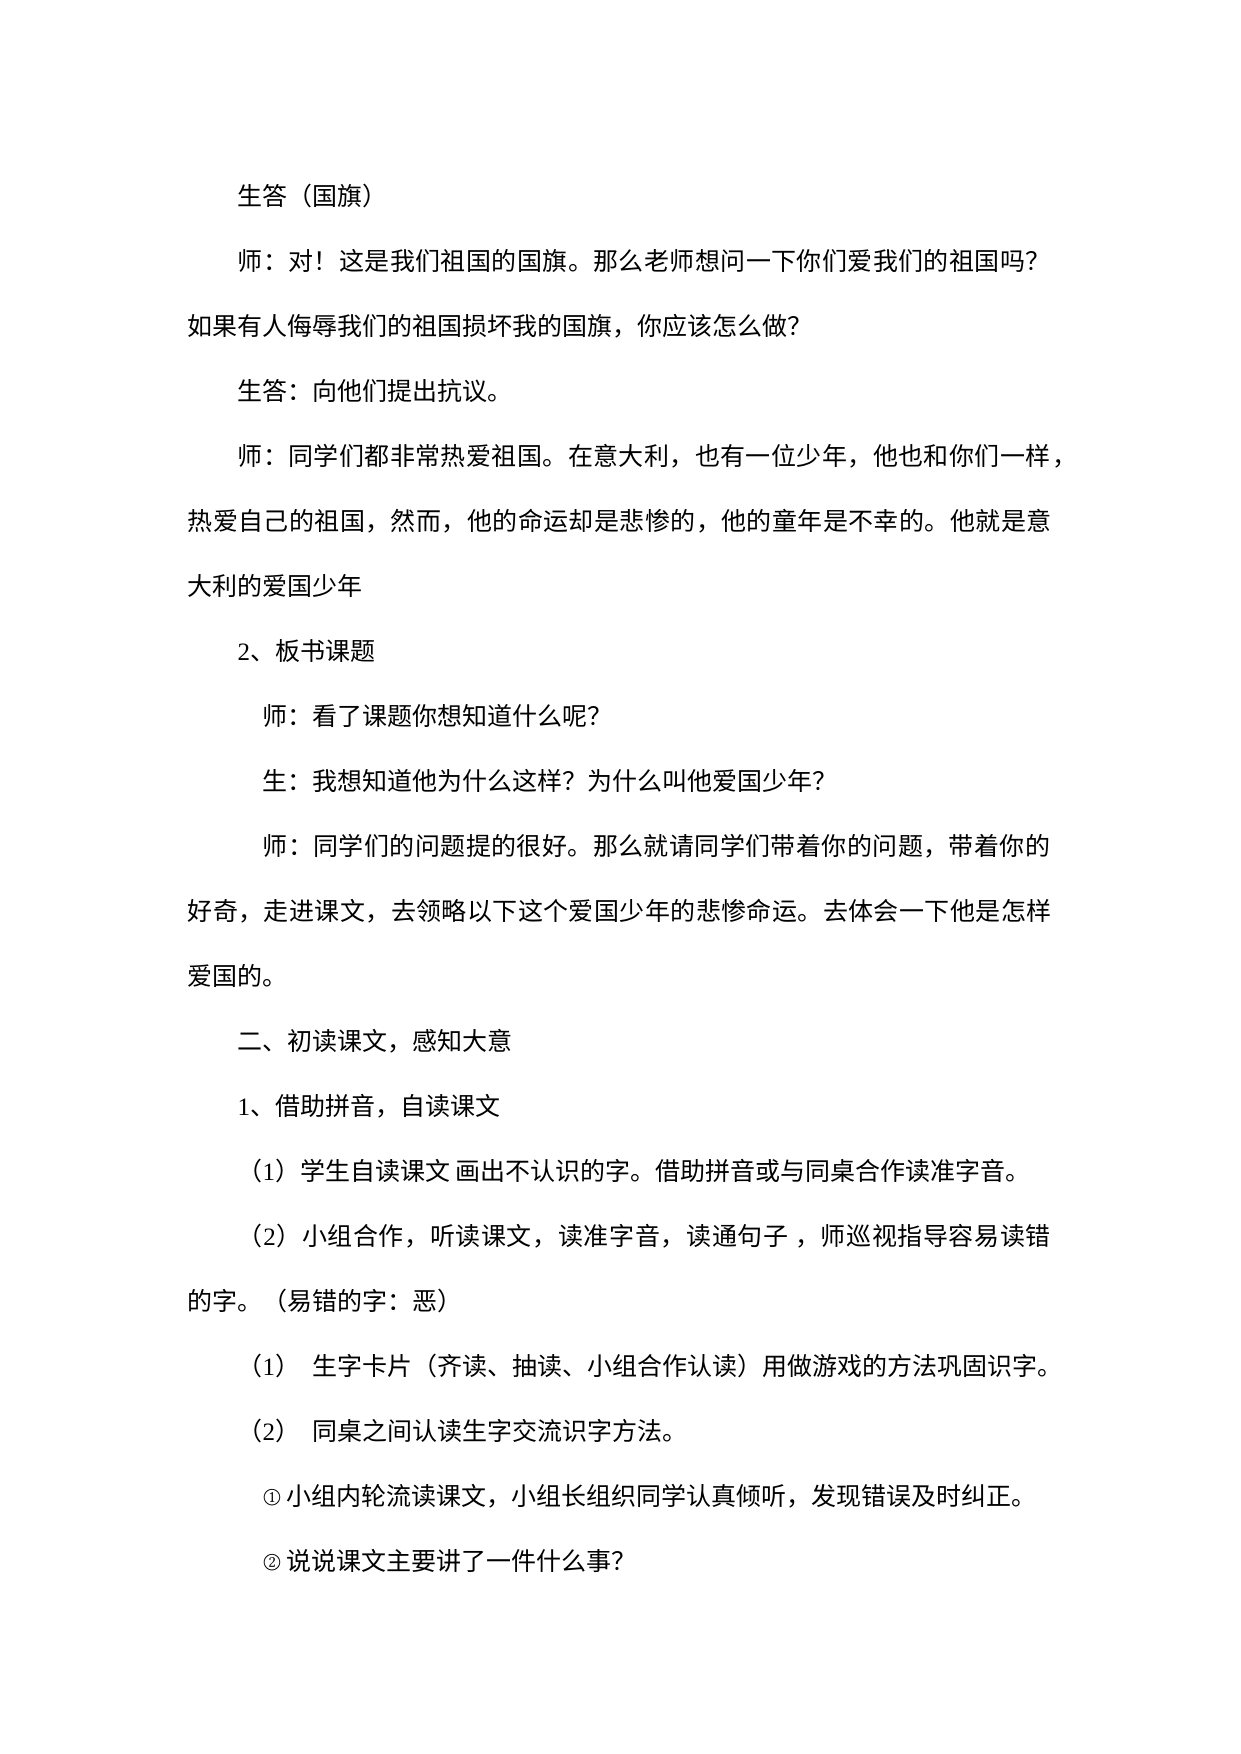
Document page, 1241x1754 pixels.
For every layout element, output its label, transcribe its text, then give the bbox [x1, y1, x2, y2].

text 1、借助拼音，自读课文 [187, 1072, 1053, 1137]
text 2、板书课题 [187, 617, 1053, 682]
text 二、初读课文，感知大意 [187, 1007, 1053, 1072]
text 生答：向他们提出抗议。 [187, 357, 1053, 422]
text 师：同学们的问题提的很好。那么就请同学们带着你的问题，带着你的好奇，走进课文，去领略以下这个爱国少年的悲惨命运。去体会一下他是怎样爱国的。 [187, 812, 1053, 1007]
text （2）小组合作，听读课文，读准字音，读通句子 ，师巡视指导容易读错的字。（易错的字：恶） [187, 1202, 1053, 1332]
text （1）学生自读课文 画出不认识的字。借助拼音或与同桌合作读准字音。 [187, 1137, 1053, 1202]
text 师：看了课题你想知道什么呢？ [187, 682, 1053, 747]
text 师：同学们都非常热爱祖国。在意大利，也有一位少年，他也和你们一样，热爱自己的祖国，然而，他的命运却是悲惨的，他的童年是不幸的。他就是意大利的爱国少年 [187, 422, 1053, 617]
list 生字卡片（齐读、抽读、小组合作认读）用做游戏的方法巩固识字。 [237, 1332, 1053, 1397]
text 生答（国旗） [187, 162, 1053, 227]
text 生：我想知道他为什么这样？为什么叫他爱国少年？ [187, 747, 1053, 812]
text ②说说课文主要讲了一件什么事？ [187, 1527, 1053, 1592]
text ①小组内轮流读课文，小组长组织同学认真倾听，发现错误及时纠正。 [187, 1462, 1053, 1527]
text 师：对！这是我们祖国的国旗。老师想问一下你们爱我们的祖国吗？如果有人侮辱我们的祖国损坏我的国旗，你应该怎么做？ [187, 227, 1053, 357]
list 同桌之间认读生字交流识字方法。 [237, 1397, 1053, 1462]
